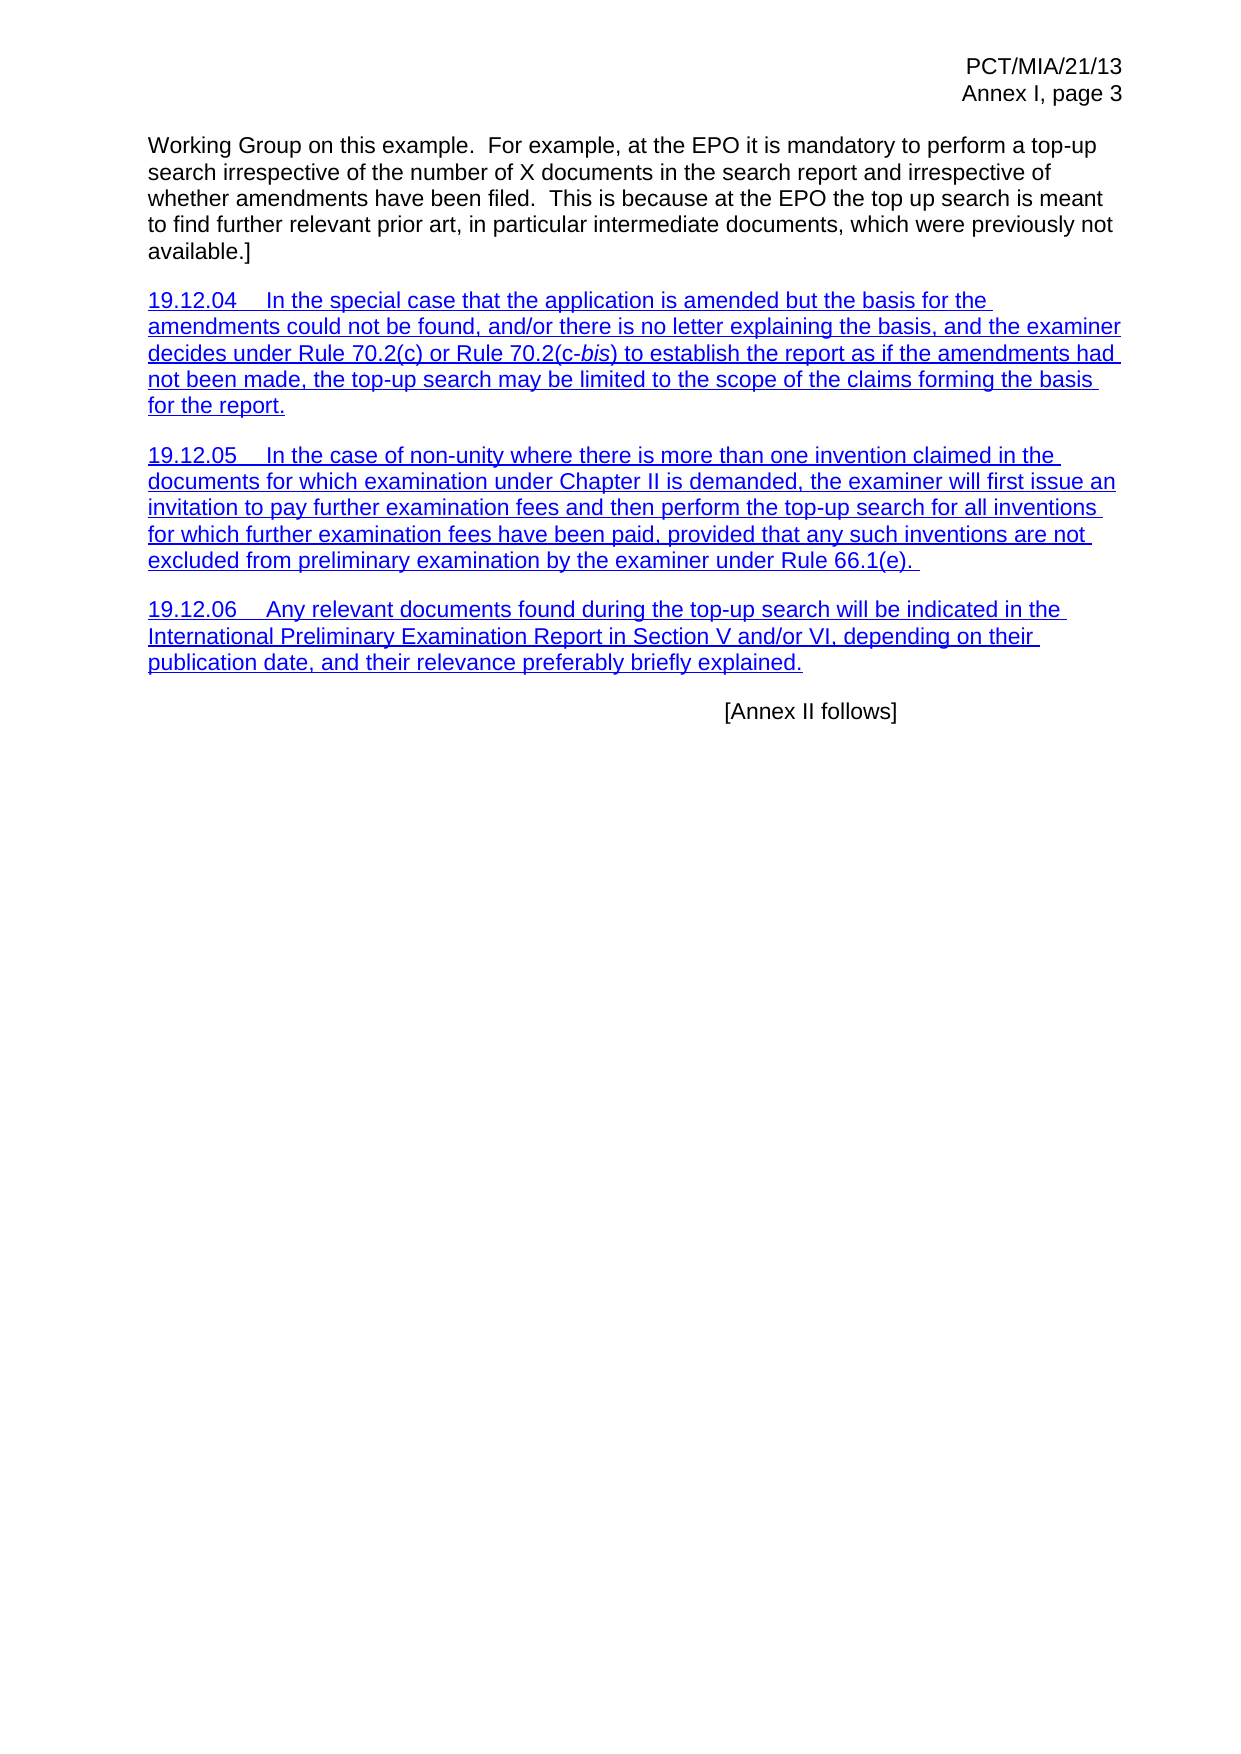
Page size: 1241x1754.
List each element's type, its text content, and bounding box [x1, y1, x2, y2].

text [Annex II follows] [724, 698, 1122, 724]
list 19.12.04 In the special case that the application is amended but the basis for the amendments could not be found, and/or there is no letter explaining the basis, and the examiner decides under Rule 70.2(c) or Rule 70.2(c-bis) to establish the report as if the amendments had not been made, the top-up search may be limited to the scope of the claims forming the basis for the report. [148, 287, 1122, 419]
list 19.12.05 In the case of non-unity where there is more than one invention claimed in the documents for which examination under Chapter II is demanded, the examiner will first issue an invitation to pay further examination fees and then perform the top-up search for all inventions for which further examination fees have been paid, provided that any such inventions are not excluded from preliminary examination by the examiner under Rule 66.1(e). [148, 442, 1122, 573]
list 19.12.06 Any relevant documents found during the top-up search will be indicated in the International Preliminary Examination Report in Section V and/or VI, depending on their publication date, and their relevance preferably briefly explained. [148, 596, 1122, 675]
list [148, 132, 1122, 264]
